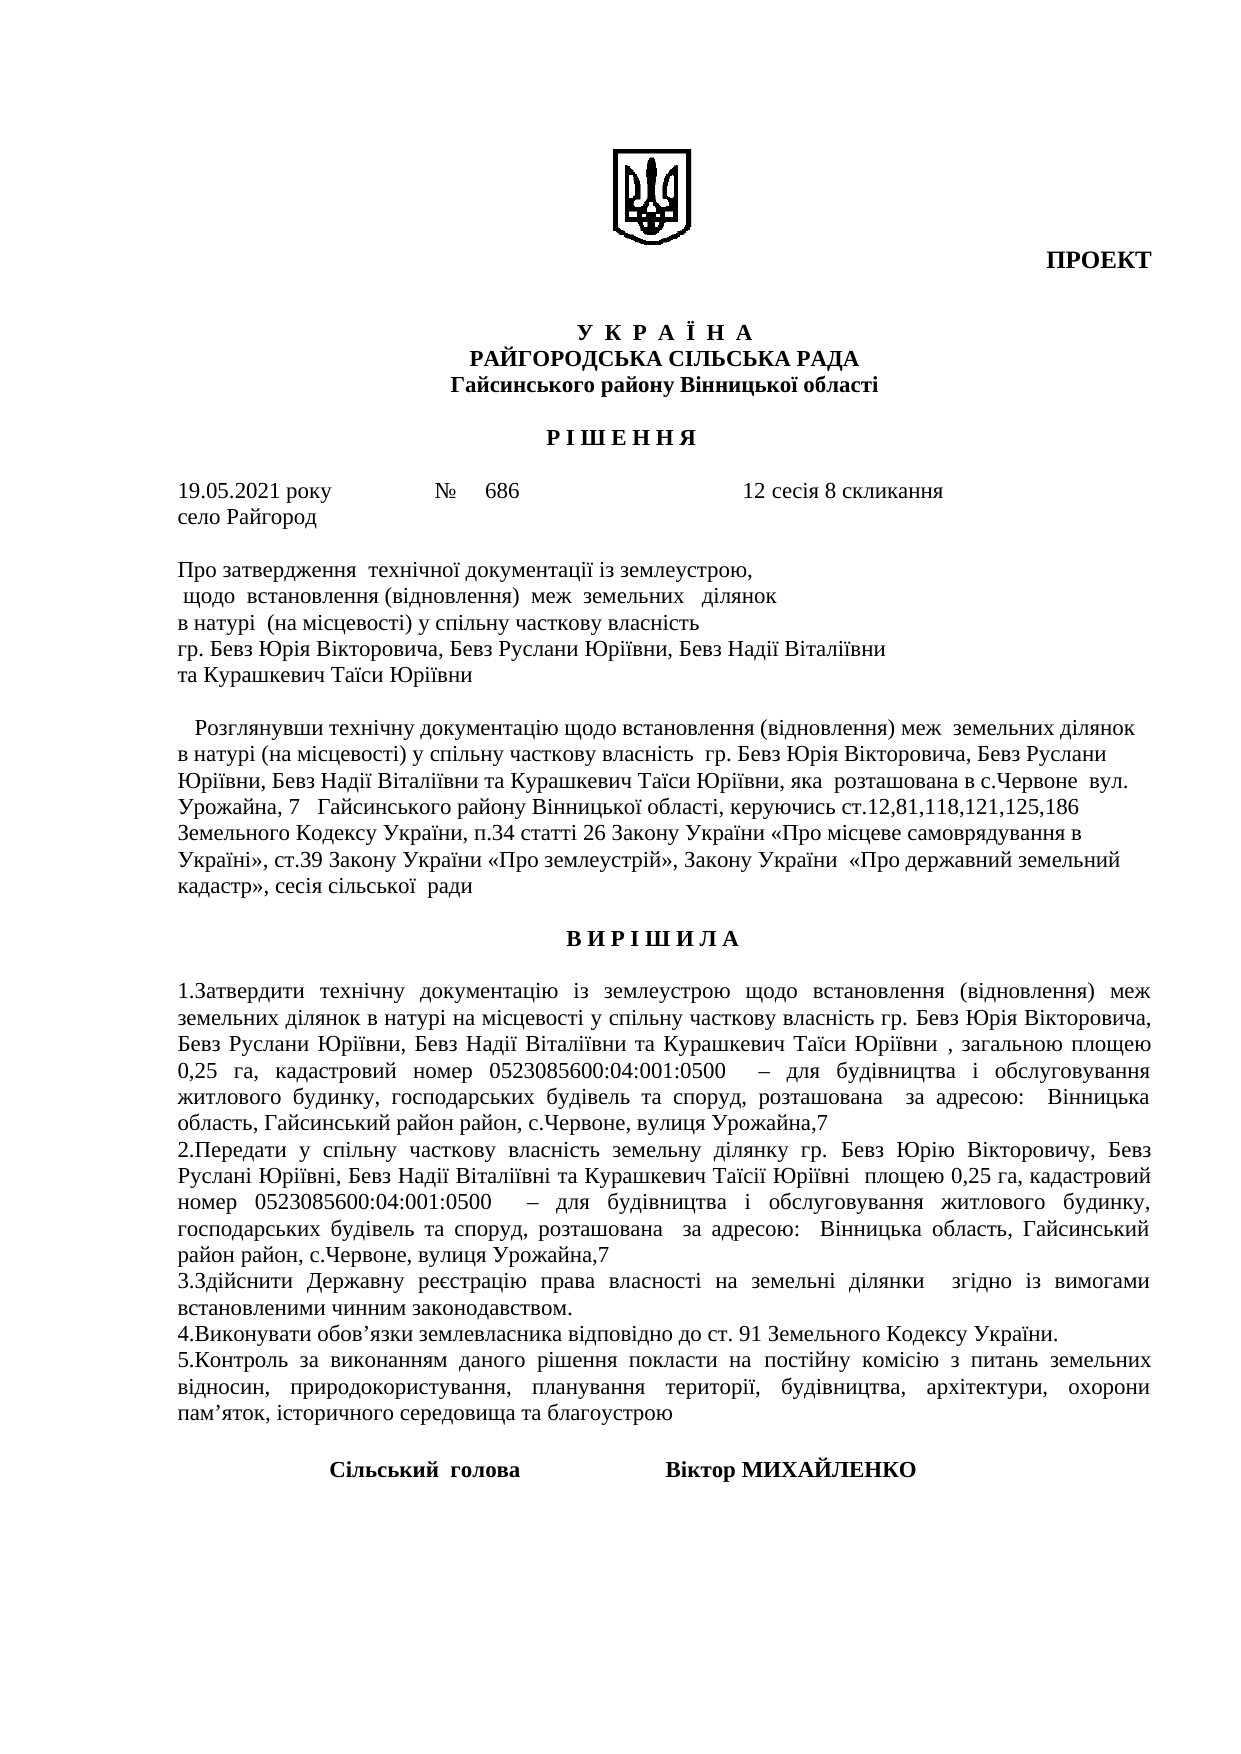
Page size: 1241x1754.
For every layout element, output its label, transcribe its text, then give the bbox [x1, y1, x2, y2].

text В И Р І Ш И Л А [177, 925, 1152, 951]
text село Райгород [177, 503, 1152, 529]
text 19.05.2021 року № 686 12 cесія 8 скликання [177, 477, 1152, 503]
text 2.Передати у спільну часткову власність земельну ділянку гр. Бевз Юрію Вікторовичу, Бевз Руслані Юріївні, Бевз Надії Віталіївні та Курашкевич Таїсії Юріївні площею 0,25 га, кадастровий номер 0523085600:04:001:0500 – для будівництва і обслуговування житлового будинку, господарських будівель та споруд, розташована за адресою: Вінницька область, Гайсинський район район, с.Червоне, вулиця Урожайна,7 [177, 1136, 1152, 1267]
picture [611, 146, 692, 246]
text Гайсинського району Вінницької області [177, 371, 1152, 398]
text Р І Ш Е Н Н Я [472, 424, 1152, 451]
text Про затвердження технічної документації із землеустрою, [177, 556, 1152, 582]
text Розглянувши технічну документацію щодо встановлення (відновлення) меж земельних ділянок в натурі (на місцевості) у спільну часткову власність гр. Бевз Юрія Вікторовича, Бевз Руслани Юріївни, Бевз Надії Віталіївни та Курашкевич Таїси Юріївни, яка розташована в с.Червоне вул. Урожайна, 7 Гайсинського району Вінницької області, керуючись ст.12,81,118,121,125,186 Земельного Кодексу України, п.34 статті 26 Закону України «Про місцеве самоврядування в Україні», ст.39 Закону України «Про землеустрій», Закону України «Про державний земельний кадастр», сесія сільської ради [177, 714, 1152, 898]
text та Курашкевич Таїси Юріївни [177, 661, 1152, 688]
text в натурі (на місцевості) у спільну часткову власність [177, 609, 1152, 635]
text 1.Затвердити технічну документацію із землеустрою щодо встановлення (відновлення) меж земельних ділянок в натурі на місцевості у спільну часткову власність гр. Бевз Юрія Вікторовича, Бевз Руслани Юріївни, Бевз Надії Віталіївни та Курашкевич Таїси Юріївни , загальною площею 0,25 га, кадастровий номер 0523085600:04:001:0500 – для будівництва і обслуговування житлового будинку, господарських будівель та споруд, розташована за адресою: Вінницька область, Гайсинський район район, с.Червоне, вулиця Урожайна,7 [177, 978, 1152, 1136]
text РАЙГОРОДСЬКА СІЛЬСЬКА РАДА [177, 345, 1152, 371]
text гр. Бевз Юрія Вікторовича, Бевз Руслани Юріївни, Бевз Надії Віталіївни [177, 635, 1152, 661]
text ПРОЕКТ [177, 118, 1152, 274]
text 3.Здійснити Державну реєстрацію права власності на земельні ділянки згідно із вимогами встановленими чинним законодавством. [177, 1267, 1152, 1320]
text 5.Контроль за виконанням даного рішення покласти на постійну комісію з питань земельних відносин, природокористування, планування території, будівництва, архітектури, охорони пам’яток, історичного середовища та благоустрою [177, 1347, 1152, 1426]
text Сільський голова Віктор МИХАЙЛЕНКО [215, 1456, 1152, 1482]
text 4.Виконувати обов’язки землевласника відповідно до ст. 91 Земельного Кодексу України. [177, 1320, 1152, 1347]
text У К Р А Ї Н А [177, 319, 1152, 345]
text щодо встановлення (відновлення) меж земельних ділянок [177, 582, 1152, 609]
